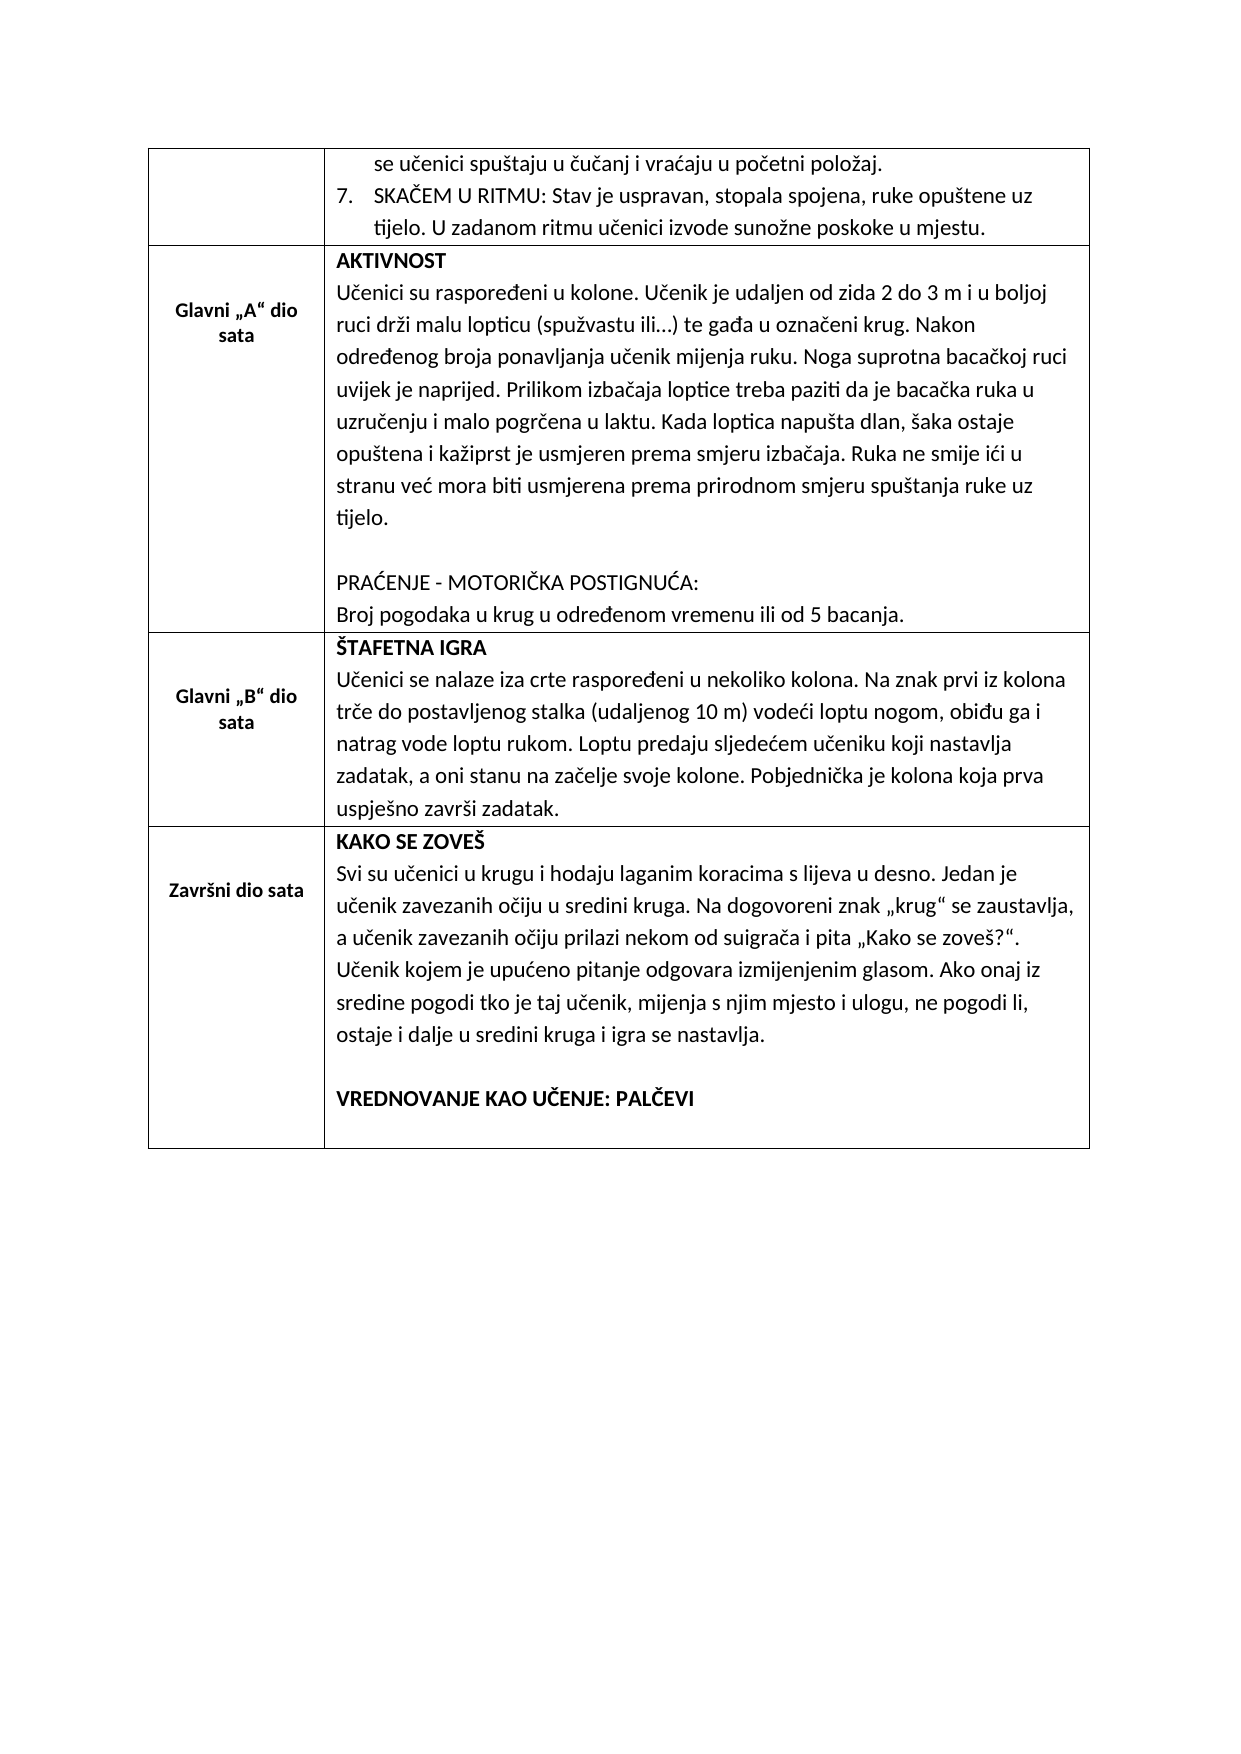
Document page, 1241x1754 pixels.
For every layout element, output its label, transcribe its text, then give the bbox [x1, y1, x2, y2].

table_cell Završni dio sata [149, 827, 324, 1148]
table_cell KAKO SE ZOVEŠ Svi su učenici u krugu i hodaju laganim koracima s lijeva u desno. Jedan je učenik zavezanih očiju u sredini kruga. Na dogovoreni znak „krug“ se zaustavlja, a učenik zavezanih očiju prilazi nekom od suigrača i pita „Kako se zoveš?“. Učenik kojem je upućeno pitanje odgovara izmijenjenim glasom. Ako onaj iz sredine pogodi tko je taj učenik, mijenja s njim mjesto i ulogu, ne pogodi li, ostaje i dalje u sredini kruga i igra se nastavlja. VREDNOVANJE KAO UČENJE: PALČEVI [325, 827, 1089, 1148]
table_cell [325, 149, 1089, 245]
table_cell AKTIVNOST Učenici su raspoređeni u kolone. Učenik je udaljen od zida 2 do 3 m i u boljoj ruci drži malu lopticu (spužvastu ili…) te gađa u označeni krug. Nakon određenog broja ponavljanja učenik mijenja ruku. Noga suprotna bacačkoj ruci uvijek je naprijed. Prilikom izbačaja loptice treba paziti da je bacačka ruka u uzručenju i malo pogrčena u laktu. Kada loptica napušta dlan, šaka ostaje opuštena i kažiprst je usmjeren prema smjeru izbačaja. Ruka ne smije ići u stranu već mora biti usmjerena prema prirodnom smjeru spuštanja ruke uz tijelo. PRAĆENJE - MOTORIČKA POSTIGNUĆA: Broj pogodaka u krug u određenom vremenu ili od 5 bacanja. [325, 246, 1089, 632]
table_cell Glavni „A“ dio sata [149, 246, 324, 632]
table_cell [149, 149, 324, 245]
table_cell Glavni „B“ dio sata [149, 633, 324, 826]
table_cell ŠTAFETNA IGRA Učenici se nalaze iza crte raspoređeni u nekoliko kolona. Na znak prvi iz kolona trče do postavljenog stalka (udaljenog 10 m) vodeći loptu nogom, obiđu ga i natrag vode loptu rukom. Loptu predaju sljedećem učeniku koji nastavlja zadatak, a oni stanu na začelje svoje kolone. Pobjednička je kolona koja prva uspješno završi zadatak. [325, 633, 1089, 826]
